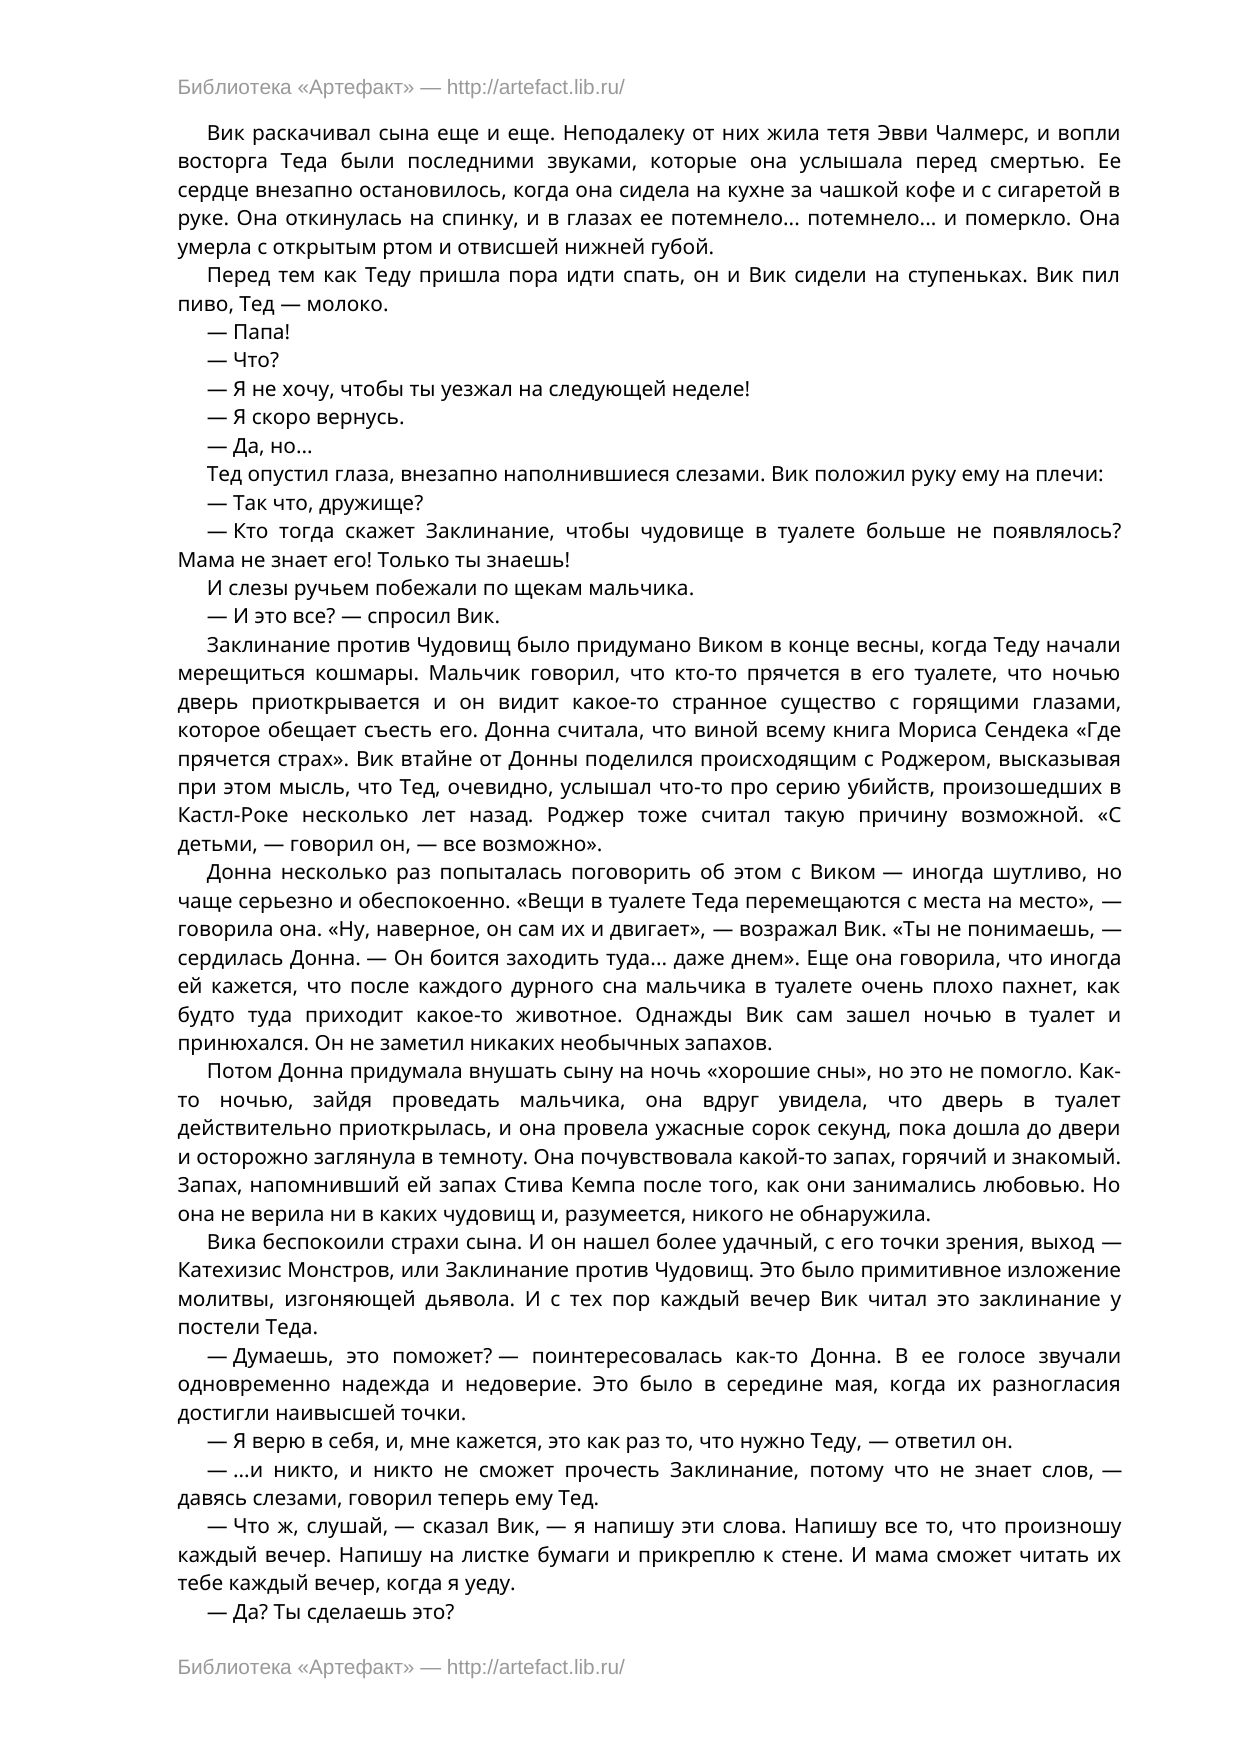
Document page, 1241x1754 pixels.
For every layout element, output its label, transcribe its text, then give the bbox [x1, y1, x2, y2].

text — Я верю в себя, и, мне кажется, это как раз то, что нужно Теду, — ответил он. [177, 1426, 1122, 1455]
text Вик раскачивал сына еще и еще. Неподалеку от них жила тетя Эвви Чалмерс, и вопли восторга Теда были последними звуками, которые она услышала перед смертью. Ее сердце внезапно остановилось, когда она сидела на кухне за чашкой кофе и с сигаретой в руке. Она откинулась на спинку, и в глазах ее потемнело... потемнело... и померкло. Она умерла с открытым ртом и отвисшей нижней губой. [177, 118, 1122, 260]
text Тед опустил глаза, внезапно наполнившиеся слезами. Вик положил руку ему на плечи: [177, 459, 1122, 488]
text Потом Донна придумала внушать сыну на ночь «хорошие сны», но это не помогло. Как-то ночью, зайдя проведать мальчика, она вдруг увидела, что дверь в туалет действительно приоткрылась, и она провела ужасные сорок секунд, пока дошла до двери и осторожно заглянула в темноту. Она почувствовала какой-то запах, горячий и знакомый. Запах, напомнивший ей запах Стива Кемпа после того, как они занимались любовью. Но она не верила ни в каких чудовищ и, разумеется, никого не обнаружила. [177, 1057, 1122, 1227]
text — И это все? — спросил Вик. [177, 602, 1122, 630]
text И слезы ручьем побежали по щекам мальчика. [177, 573, 1122, 602]
text — Думаешь, это поможет? — поинтересовалась как-то Донна. В ее голосе звучали одновременно надежда и недоверие. Это было в середине мая, когда их разногласия достигли наивысшей точки. [177, 1341, 1122, 1426]
text Донна несколько раз попыталась поговорить об этом с Виком — иногда шутливо, но чаще серьезно и обеспокоенно. «Вещи в туалете Теда перемещаются с места на место», — говорила она. «Ну, наверное, он сам их и двигает», — возражал Вик. «Ты не понимаешь, — сердилась Донна. — Он боится заходить туда... даже днем». Еще она говорила, что иногда ей кажется, что после каждого дурного сна мальчика в туалете очень плохо пахнет, как будто туда приходит какое-то животное. Однажды Вик сам зашел ночью в туалет и принюхался. Он не заметил никаких необычных запахов. [177, 857, 1122, 1057]
text — Что ж, слушай, — сказал Вик, — я напишу эти слова. Напишу все то, что произношу каждый вечер. Напишу на листке бумаги и прикреплю к стене. И мама сможет читать их тебе каждый вечер, когда я уеду. [177, 1512, 1122, 1597]
text — Да, но... [177, 431, 1122, 459]
text — Кто тогда скажет Заклинание, чтобы чудовище в туалете больше не появлялось? Мама не знает его! Только ты знаешь! [177, 516, 1122, 573]
text Вика беспокоили страхи сына. И он нашел более удачный, с его точки зрения, выход — Катехизис Монстров, или Заклинание против Чудовищ. Это было примитивное изложение молитвы, изгоняющей дьявола. И с тех пор каждый вечер Вик читал это заклинание у постели Теда. [177, 1227, 1122, 1341]
text — ...и никто, и никто не сможет прочесть Заклинание, потому что не знает слов, — давясь слезами, говорил теперь ему Тед. [177, 1455, 1122, 1512]
text — Так что, дружище? [177, 488, 1122, 516]
text Заклинание против Чудовищ было придумано Виком в конце весны, когда Теду начали мерещиться кошмары. Мальчик говорил, что кто-то прячется в его туалете, что ночью дверь приоткрывается и он видит какое-то странное существо с горящими глазами, которое обещает съесть его. Донна считала, что виной всему книга Мориса Сендека «Где прячется страх». Вик втайне от Донны поделился происходящим с Роджером, высказывая при этом мысль, что Тед, очевидно, услышал что-то про серию убийств, произошедших в Кастл-Роке несколько лет назад. Роджер тоже считал такую причину возможной. «С детьми, — говорил он, — все возможно». [177, 630, 1122, 857]
text — Папа! [177, 317, 1122, 346]
text — Да? Ты сделаешь это? [177, 1597, 1122, 1625]
text — Я не хочу, чтобы ты уезжал на следующей неделе! [177, 374, 1122, 402]
text Перед тем как Теду пришла пора идти спать, он и Вик сидели на ступеньках. Вик пил пиво, Тед — молоко. [177, 260, 1122, 317]
text — Что? [177, 346, 1122, 374]
text — Я скоро вернусь. [177, 402, 1122, 431]
